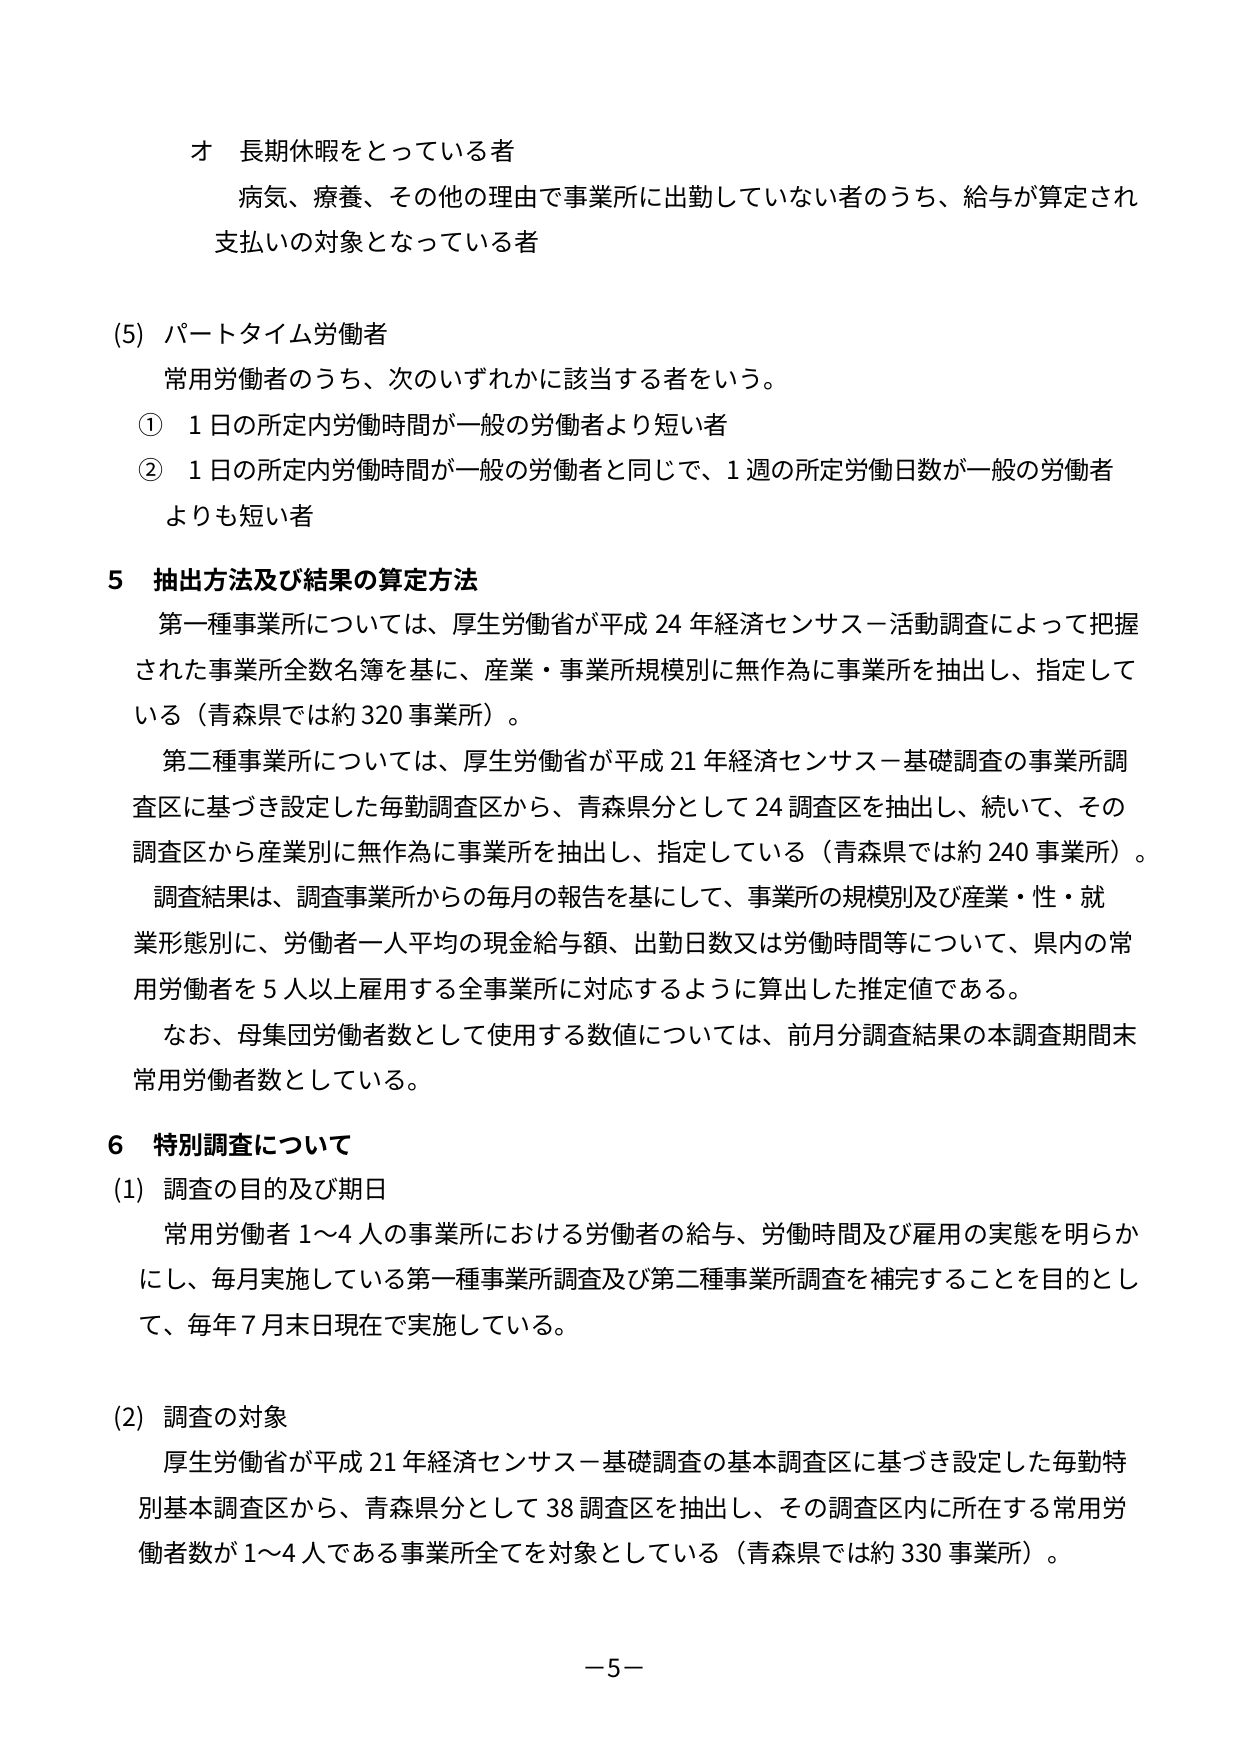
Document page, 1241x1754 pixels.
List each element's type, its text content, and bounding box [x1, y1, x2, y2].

text オ 長期休暇をとっている者 [189, 132, 1176, 168]
text 第一種事業所については、厚生労働省が平成 24 年経済センサス－活動調査によって把握された事業所全数名簿を基に、産業・事業所規模別に無作為に事業所を抽出し、指定している（青森県では約 320 事業所）。 [133, 604, 1140, 732]
subtitle ６ 特別調査について [103, 1125, 1176, 1161]
text 業形態別に、労働者一人平均の現金給与額、出勤日数又は労働時間等について、県内の常用労働者を 5 人以上雇用する全事業所に対応するように算出した推定値である。 [133, 924, 1140, 1006]
list 調査の対象 [113, 1397, 1176, 1434]
text 病気、療養、その他の理由で事業所に出勤していない者のうち、給与が算定され支払いの対象となっている者 [214, 177, 1140, 259]
list パートタイム労働者 [113, 315, 1176, 351]
text 別基本調査区から、青森県分として 38 調査区を抽出し、その調査区内に所在する常用労働者数が 1～4 人である事業所全てを対象としている（青森県では約 330 事業所）。 [138, 1488, 1140, 1570]
text ② 1 日の所定内労働時間が一般の労働者と同じで、1 週の所定労働日数が一般の労働者よりも短い者 [138, 451, 1130, 532]
list 調査の目的及び期日 [113, 1169, 1176, 1205]
text 厚生労働省が平成 21 年経済センサス－基礎調査の基本調査区に基づき設定した毎勤特 [163, 1443, 1176, 1479]
text 第二種事業所については、厚生労働省が平成 21 年経済センサス－基礎調査の事業所調 [162, 742, 1176, 778]
text 調査区から産業別に無作為に事業所を抽出し、指定している（青森県では約 240 事業所）。調査結果は、調査事業所からの毎月の報告を基にして、事業所の規模別及び産業・性・就 [132, 832, 1152, 914]
text なお、母集団労働者数として使用する数値については、前月分調査結果の本調査期間末常用労働者数としている。 [132, 1015, 1139, 1097]
text 査区に基づき設定した毎勤調査区から、青森県分として 24 調査区を抽出し、続いて、その [132, 787, 1176, 823]
subtitle ５ 抽出方法及び結果の算定方法 [103, 561, 1176, 597]
text 常用労働者 1～4 人の事業所における労働者の給与、労働時間及び雇用の実態を明らかにし、毎月実施している第一種事業所調査及び第二種事業所調査を補完することを目的として、毎年７月末日現在で実施している。 [138, 1214, 1140, 1342]
text ① 1 日の所定内労働時間が一般の労働者より短い者 [138, 405, 1176, 441]
text 常用労働者のうち、次のいずれかに該当する者をいう。 [163, 360, 1176, 396]
